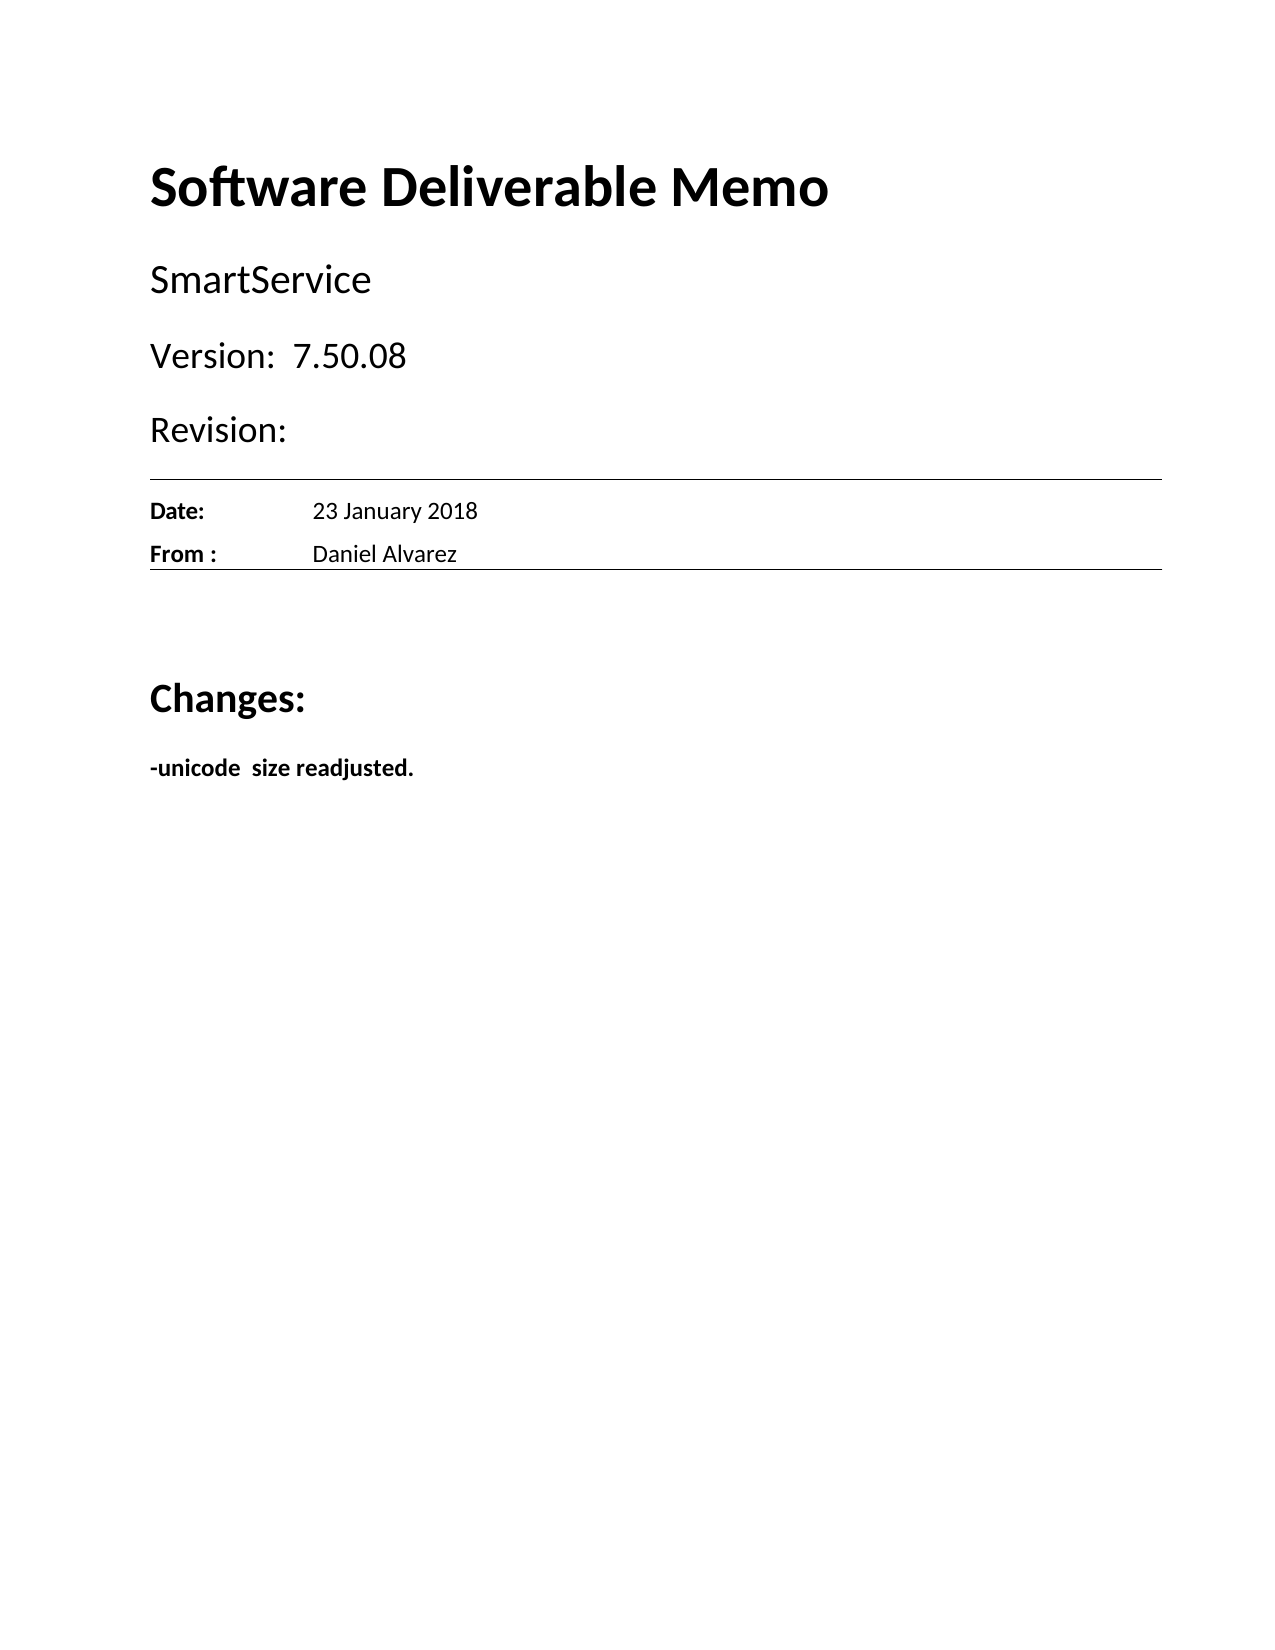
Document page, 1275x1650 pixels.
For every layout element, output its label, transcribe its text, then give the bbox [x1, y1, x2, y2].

text Date: 23 January 2018 [150, 480, 1162, 525]
text Version: 7.50.08 [150, 332, 1125, 378]
text -unicode size readjusted. [150, 752, 1125, 782]
text SmartService [150, 253, 1125, 303]
text Changes: [150, 672, 1125, 723]
text Software Deliverable Memo [150, 150, 1125, 221]
text Revision: [150, 406, 1125, 451]
text From : Daniel Alvarez [150, 525, 1162, 569]
